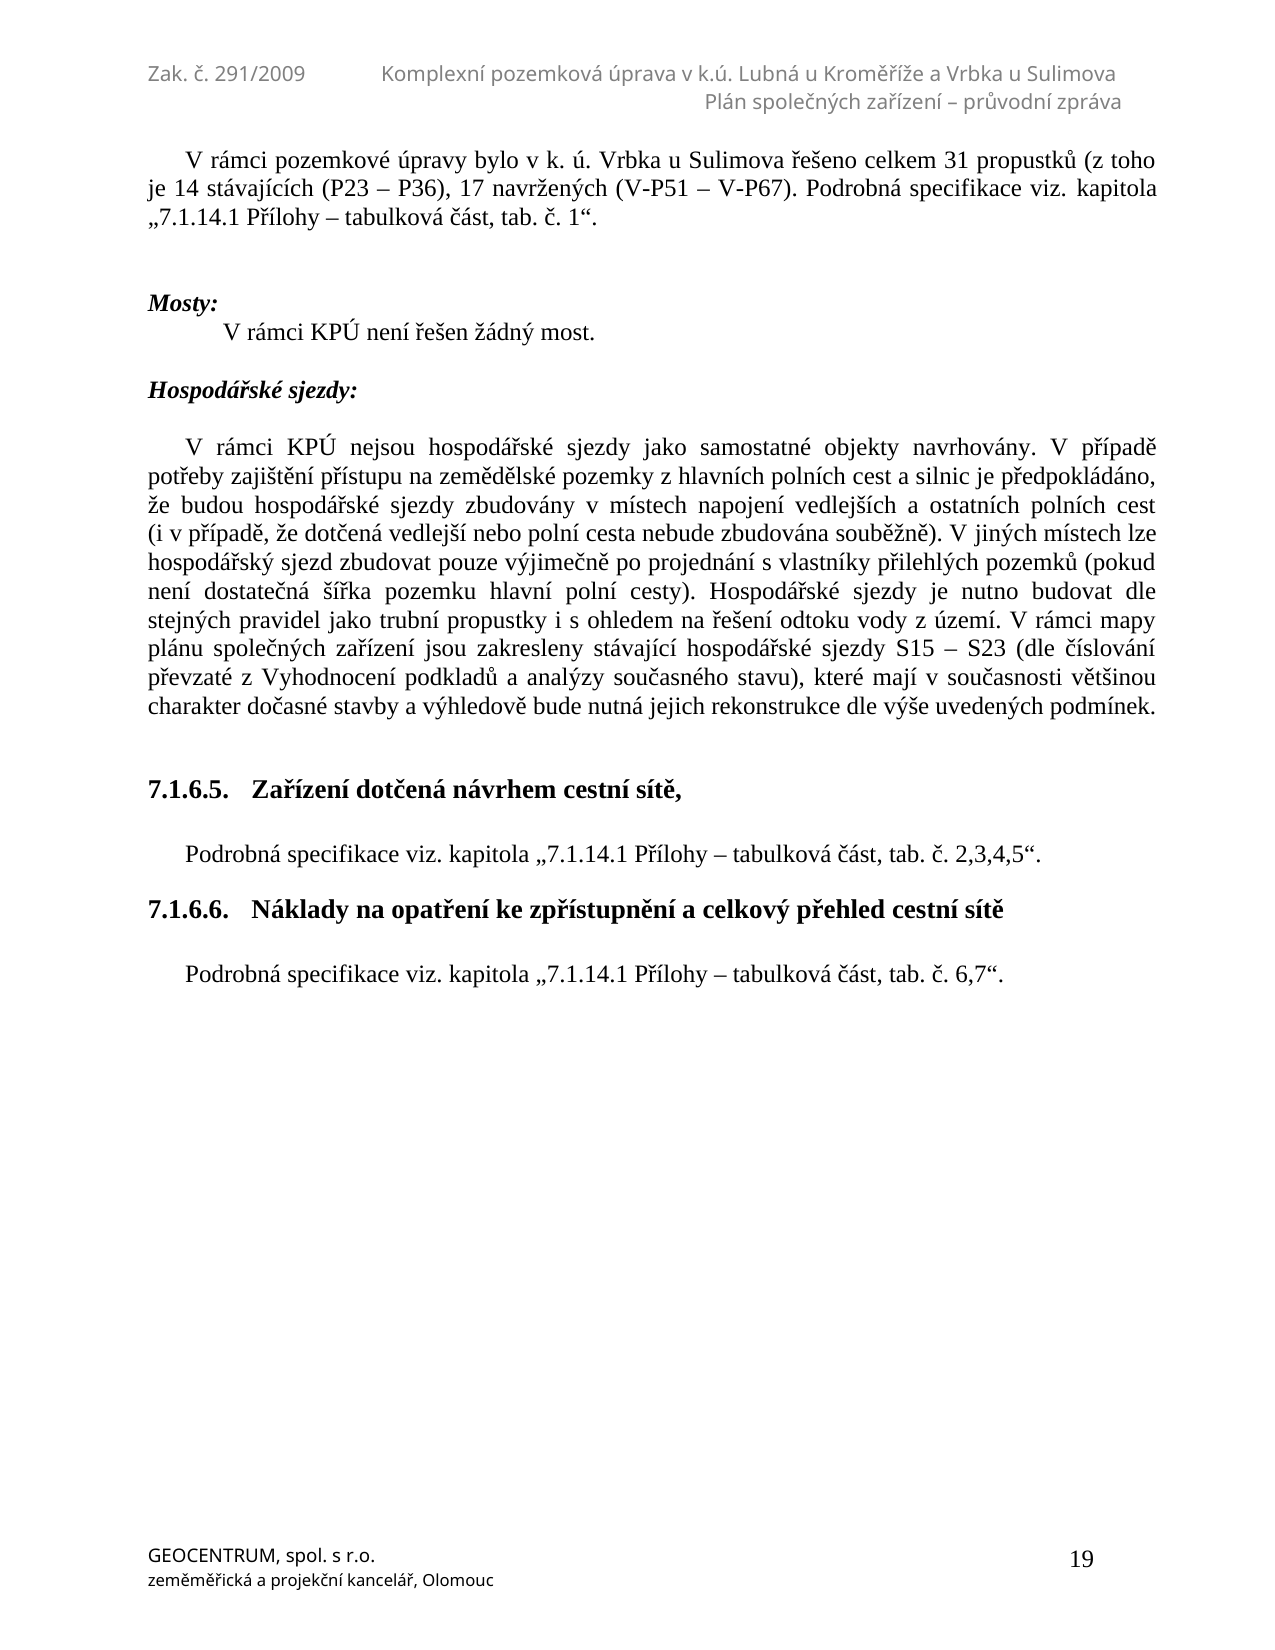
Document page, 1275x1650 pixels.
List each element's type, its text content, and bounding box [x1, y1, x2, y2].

text Podrobná specifikace viz. kapitola „7.1.14.1 Přílohy – tabulková část, tab. č. 2,3,4,5“. [148, 839, 1157, 868]
text Mosty: [148, 288, 1157, 317]
text Podrobná specifikace viz. kapitola „7.1.14.1 Přílohy – tabulková část, tab. č. 6,7“. [148, 959, 1157, 988]
text V rámci pozemkové úpravy bylo v k. ú. Vrbka u Sulimova řešeno celkem 31 propustků (z toho je 14 stávajících (P23 – P36), 17 navržených (V-P51 – V-P67). Podrobná specifikace viz. kapitola „7.1.14.1 Přílohy – tabulková část, tab. č. 1“. [148, 145, 1157, 231]
subtitle 7.1.6.6. Náklady na opatření ke zpřístupnění a celkový přehled cestní sítě [148, 893, 1157, 924]
text Hospodářské sjezdy: [148, 375, 1157, 403]
text V rámci KPÚ nejsou hospodářské sjezdy jako samostatné objekty navrhovány. V případě potřeby zajištění přístupu na zemědělské pozemky z hlavních polních cest a silnic je předpokládáno, že budou hospodářské sjezdy zbudovány v místech napojení vedlejších a ostatních polních cest (i v případě, že dotčená vedlejší nebo polní cesta nebude zbudována souběžně). V jiných místech lze hospodářský sjezd zbudovat pouze výjimečně po projednání s vlastníky přilehlých pozemků (pokud není dostatečná šířka pozemku hlavní polní cesty). Hospodářské sjezdy je nutno budovat dle stejných pravidel jako trubní propustky i s ohledem na řešení odtoku vody z území. V rámci mapy plánu společných zařízení jsou zakresleny stávající hospodářské sjezdy S15 – S23 (dle číslování převzaté z Vyhodnocení podkladů a analýzy současného stavu), které mají v současnosti většinou charakter dočasné stavby a výhledově bude nutná jejich rekonstrukce dle výše uvedených podmínek. [148, 432, 1157, 720]
text V rámci KPÚ není řešen žádný most. [148, 317, 1157, 346]
subtitle 7.1.6.5. Zařízení dotčená návrhem cestní sítě, [148, 773, 1157, 804]
